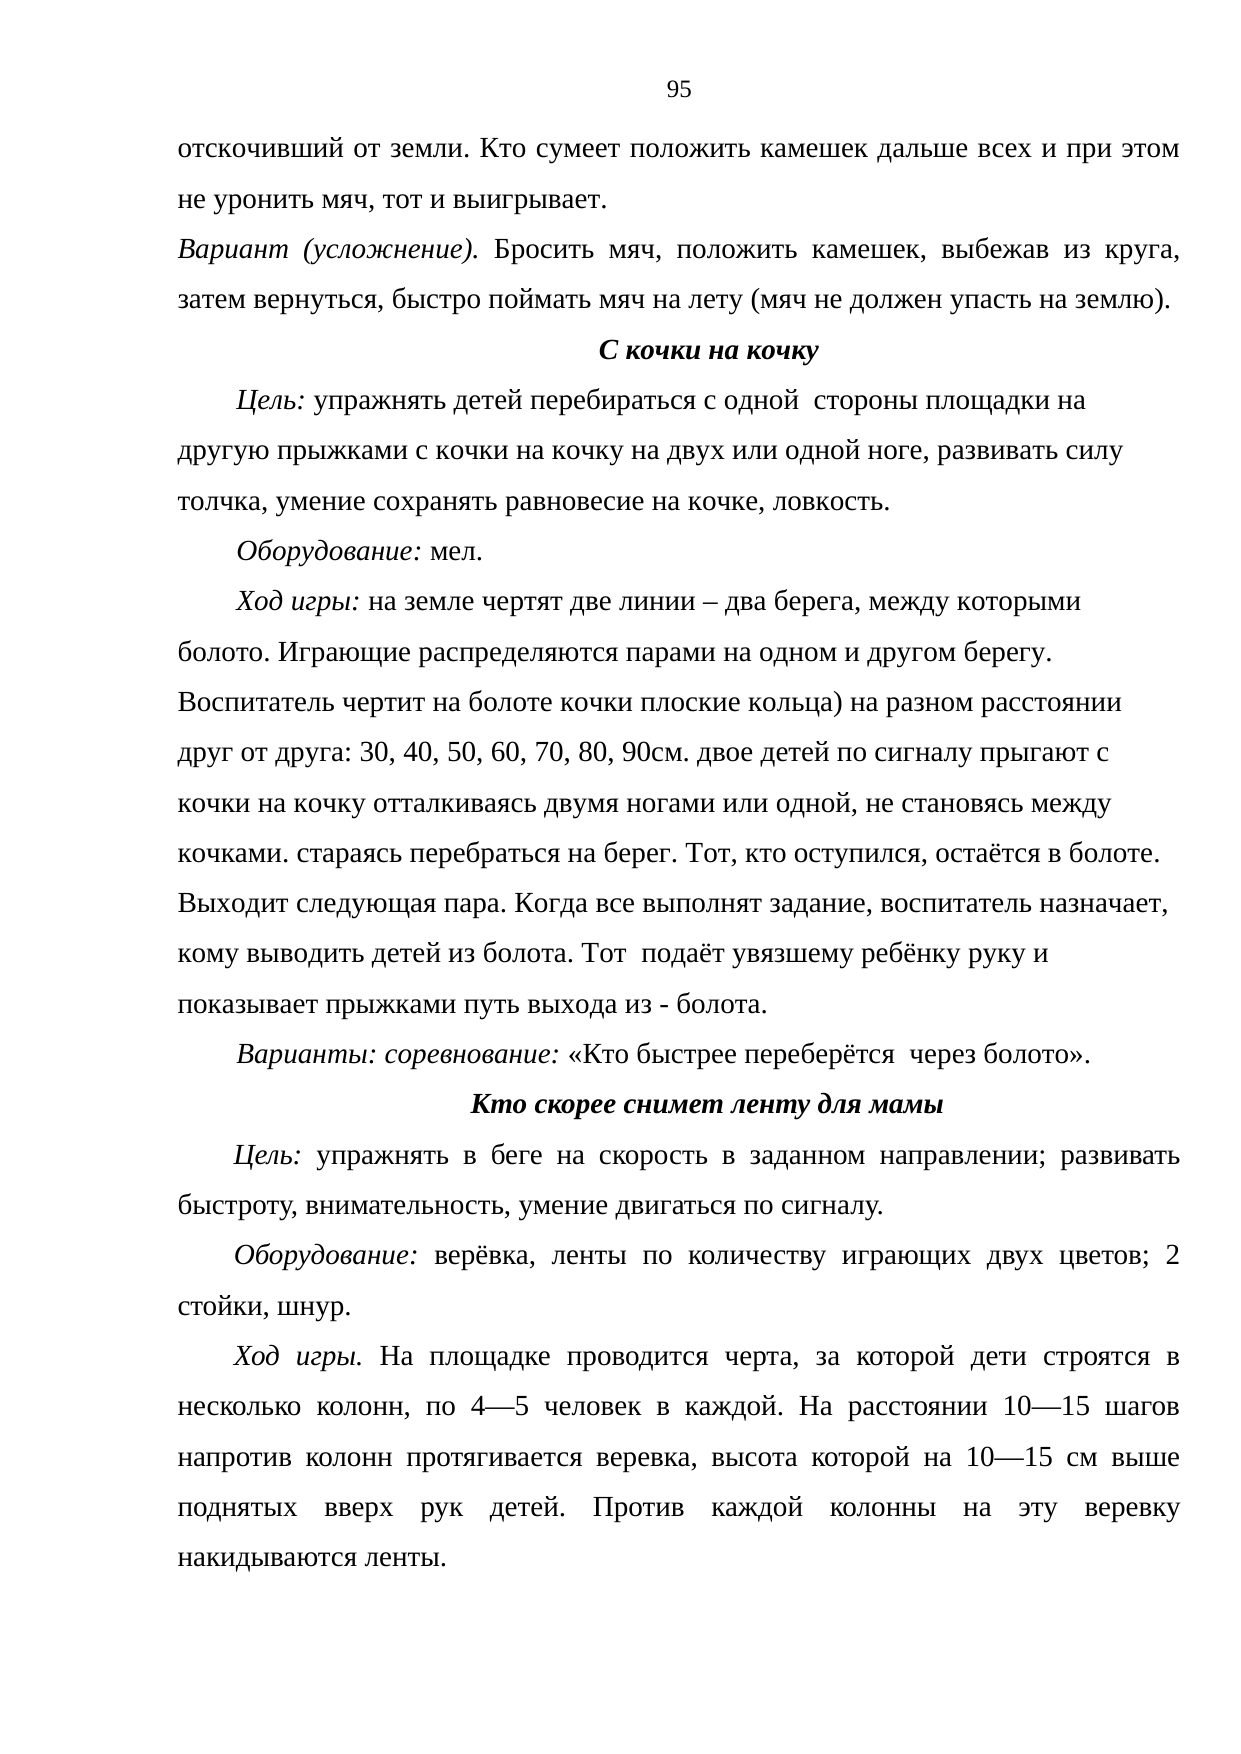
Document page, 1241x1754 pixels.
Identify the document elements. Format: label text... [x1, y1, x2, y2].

text С кочки на кочку [177, 332, 1181, 365]
text Ход игры. На площадке проводится черта, за которой дети строятся в несколько колонн, по 4—5 человек в каждой. На расстоянии 10—15 шагов напротив колонн протягивается веревка, высота которой на 10—15 см выше поднятых вверх рук детей. Против каждой колонны на эту веревку накидываются ленты. [177, 1338, 1181, 1573]
text Ход игры: на земле чертят две линии – два берега, между которыми болото. Играющие распределяются парами на одном и другом берегу. Воспитатель чертит на болоте кочки плоские кольца) на разном расстоянии друг от друга: 30, 40, 50, 60, 70, 80, 90см. двое детей по сигналу прыгают с кочки на кочку отталкиваясь двумя ногами или одной, не становясь между кочками. стараясь перебраться на берег. Тот, кто оступился, остаётся в болоте. Выходит следующая пара. Когда все выполнят задание, воспитатель назначает, кому выводить детей из болота. Тот подаёт увязшему ребёнку руку и показывает прыжками путь выхода из - болота. [177, 583, 1181, 1019]
text Цель: упражнять детей перебираться с одной стороны площадки на другую прыжками с кочки на кочку на двух или одной ноге, развивать силу толчка, умение сохранять равновесие на кочке, ловкость. [177, 382, 1181, 516]
text Цель: упражнять в беге на скорость в заданном направлении; развивать быстроту, внимательность, умение двигаться по сигналу. [177, 1137, 1181, 1221]
text Оборудование: верёвка, ленты по количеству играющих двух цветов; 2 стойки, шнур. [177, 1237, 1181, 1321]
text Варианты: соревнование: «Кто быстрее переберётся через болото». [177, 1036, 1181, 1070]
text Вариант (усложнение). Бросить мяч, положить камешек, выбежав из круга, затем вернуться, быстро поймать мяч на лету (мяч не должен упасть на землю). [177, 231, 1181, 315]
text Кто скорее снимет ленту для мамы [177, 1087, 1181, 1120]
text Оборудование: мел. [177, 533, 1181, 567]
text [177, 131, 1181, 214]
